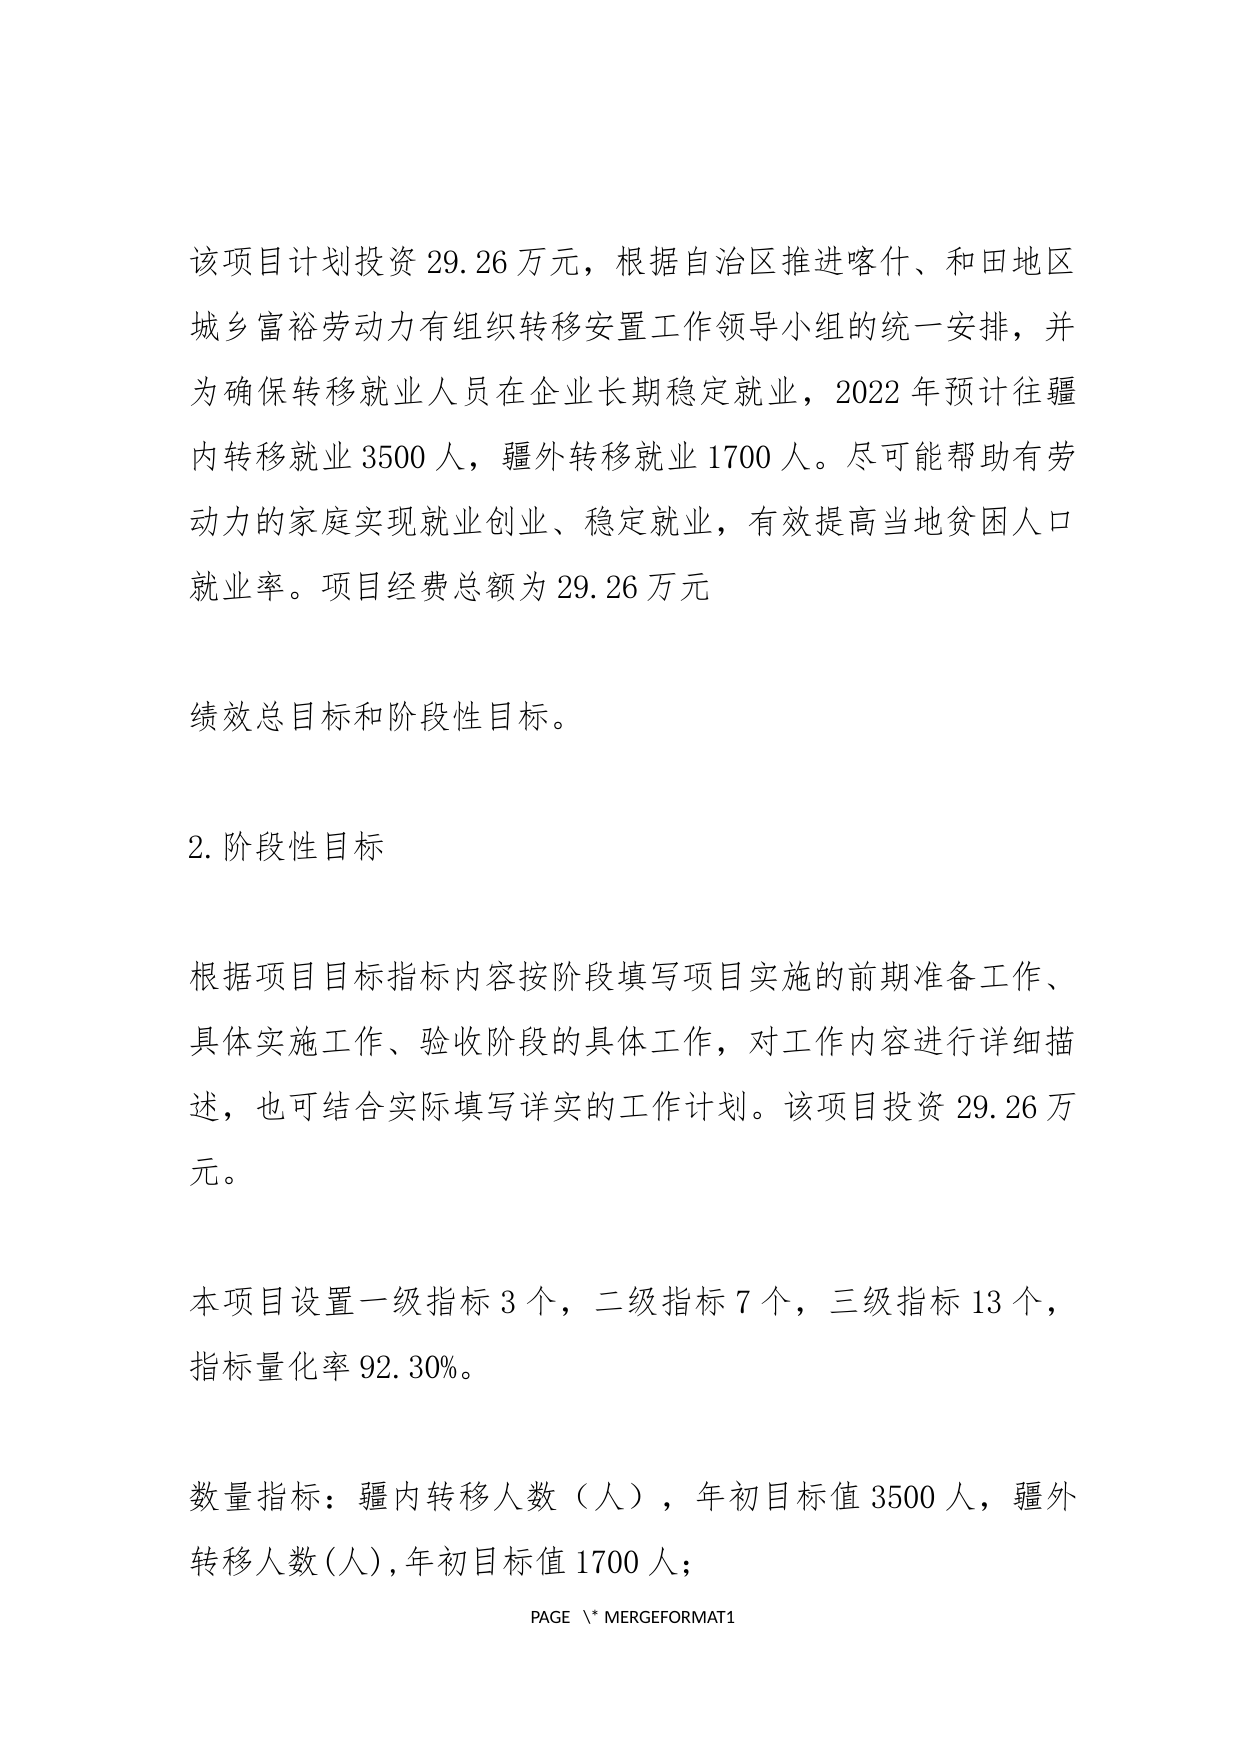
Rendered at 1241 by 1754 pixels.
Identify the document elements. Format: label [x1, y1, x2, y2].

text [187, 162, 1078, 1592]
